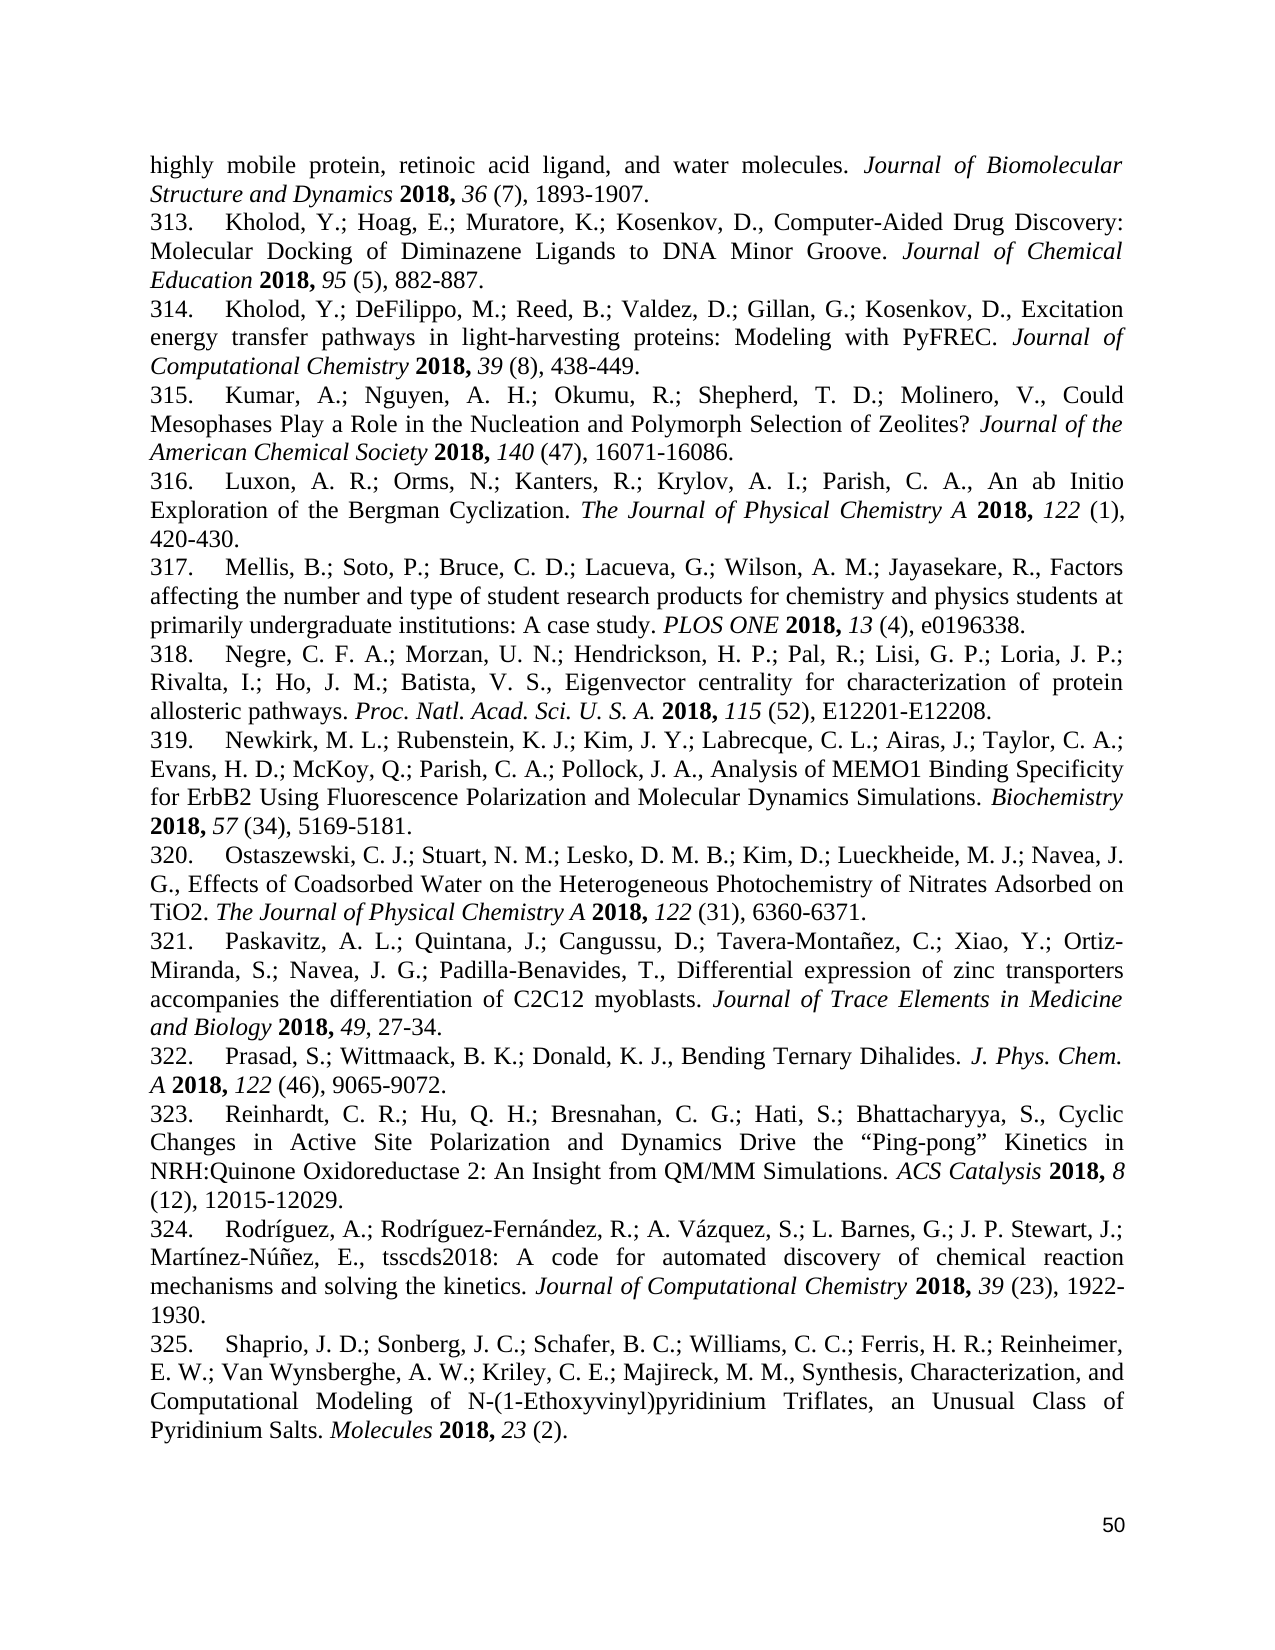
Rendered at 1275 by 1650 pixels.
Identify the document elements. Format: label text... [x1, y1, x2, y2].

text 323. Reinhardt, C. R.; Hu, Q. H.; Bresnahan, C. G.; Hati, S.; Bhattacharyya, S., Cyclic Changes in Active Site Polarization and Dynamics Drive the “Ping-pong” Kinetics in NRH:Quinone Oxidoreductase 2: An Insight from QM/MM Simulations. ACS Catalysis 2018, 8 (12), 12015-12029. [150, 1099, 1125, 1214]
text 322. Prasad, S.; Wittmaack, B. K.; Donald, K. J., Bending Ternary Dihalides. J. Phys. Chem. A 2018, 122 (46), 9065-9072. [150, 1041, 1125, 1099]
text 324. Rodríguez, A.; Rodríguez-Fernández, R.; A. Vázquez, S.; L. Barnes, G.; J. P. Stewart, J.; Martínez-Núñez, E., tsscds2018: A code for automated discovery of chemical reaction mechanisms and solving the kinetics. Journal of Computational Chemistry 2018, 39 (23), 1922-1930. [150, 1214, 1125, 1329]
text 317. Mellis, B.; Soto, P.; Bruce, C. D.; Lacueva, G.; Wilson, A. M.; Jayasekare, R., Factors affecting the number and type of student research products for chemistry and physics students at primarily undergraduate institutions: A case study. PLOS ONE 2018, 13 (4), e0196338. [150, 552, 1125, 639]
text 321. Paskavitz, A. L.; Quintana, J.; Cangussu, D.; Tavera-Montañez, C.; Xiao, Y.; Ortiz-Miranda, S.; Navea, J. G.; Padilla-Benavides, T., Differential expression of zinc transporters accompanies the differentiation of C2C12 myoblasts. Journal of Trace Elements in Medicine and Biology 2018, 49, 27-34. [150, 926, 1125, 1041]
text 313. Kholod, Y.; Hoag, E.; Muratore, K.; Kosenkov, D., Computer-Aided Drug Discovery: Molecular Docking of Diminazene Ligands to DNA Minor Groove. Journal of Chemical Education 2018, 95 (5), 882-887. [150, 207, 1125, 294]
text 315. Kumar, A.; Nguyen, A. H.; Okumu, R.; Shepherd, T. D.; Molinero, V., Could Mesophases Play a Role in the Nucleation and Polymorph Selection of Zeolites? Journal of the American Chemical Society 2018, 140 (47), 16071-16086. [150, 380, 1125, 466]
text 314. Kholod, Y.; DeFilippo, M.; Reed, B.; Valdez, D.; Gillan, G.; Kosenkov, D., Excitation energy transfer pathways in light-harvesting proteins: Modeling with PyFREC. Journal of Computational Chemistry 2018, 39 (8), 438-449. [150, 294, 1125, 380]
text 316. Luxon, A. R.; Orms, N.; Kanters, R.; Krylov, A. I.; Parish, C. A., An ab Initio Exploration of the Bergman Cyclization. The Journal of Physical Chemistry A 2018, 122 (1), 420-430. [150, 466, 1125, 552]
text 318. Negre, C. F. A.; Morzan, U. N.; Hendrickson, H. P.; Pal, R.; Lisi, G. P.; Loria, J. P.; Rivalta, I.; Ho, J. M.; Batista, V. S., Eigenvector centrality for characterization of protein allosteric pathways. Proc. Natl. Acad. Sci. U. S. A. 2018, 115 (52), E12201-E12208. [150, 639, 1125, 725]
text 325. Shaprio, J. D.; Sonberg, J. C.; Schafer, B. C.; Williams, C. C.; Ferris, H. R.; Reinheimer, E. W.; Van Wynsberghe, A. W.; Kriley, C. E.; Majireck, M. M., Synthesis, Characterization, and Computational Modeling of N-(1-Ethoxyvinyl)pyridinium Triflates, an Unusual Class of Pyridinium Salts. Molecules 2018, 23 (2). [150, 1329, 1125, 1444]
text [150, 150, 1125, 207]
text 319. Newkirk, M. L.; Rubenstein, K. J.; Kim, J. Y.; Labrecque, C. L.; Airas, J.; Taylor, C. A.; Evans, H. D.; McKoy, Q.; Parish, C. A.; Pollock, J. A., Analysis of MEMO1 Binding Specificity for ErbB2 Using Fluorescence Polarization and Molecular Dynamics Simulations. Biochemistry 2018, 57 (34), 5169-5181. [150, 725, 1125, 840]
text 320. Ostaszewski, C. J.; Stuart, N. M.; Lesko, D. M. B.; Kim, D.; Lueckheide, M. J.; Navea, J. G., Effects of Coadsorbed Water on the Heterogeneous Photochemistry of Nitrates Adsorbed on TiO2. The Journal of Physical Chemistry A 2018, 122 (31), 6360-6371. [150, 840, 1125, 926]
